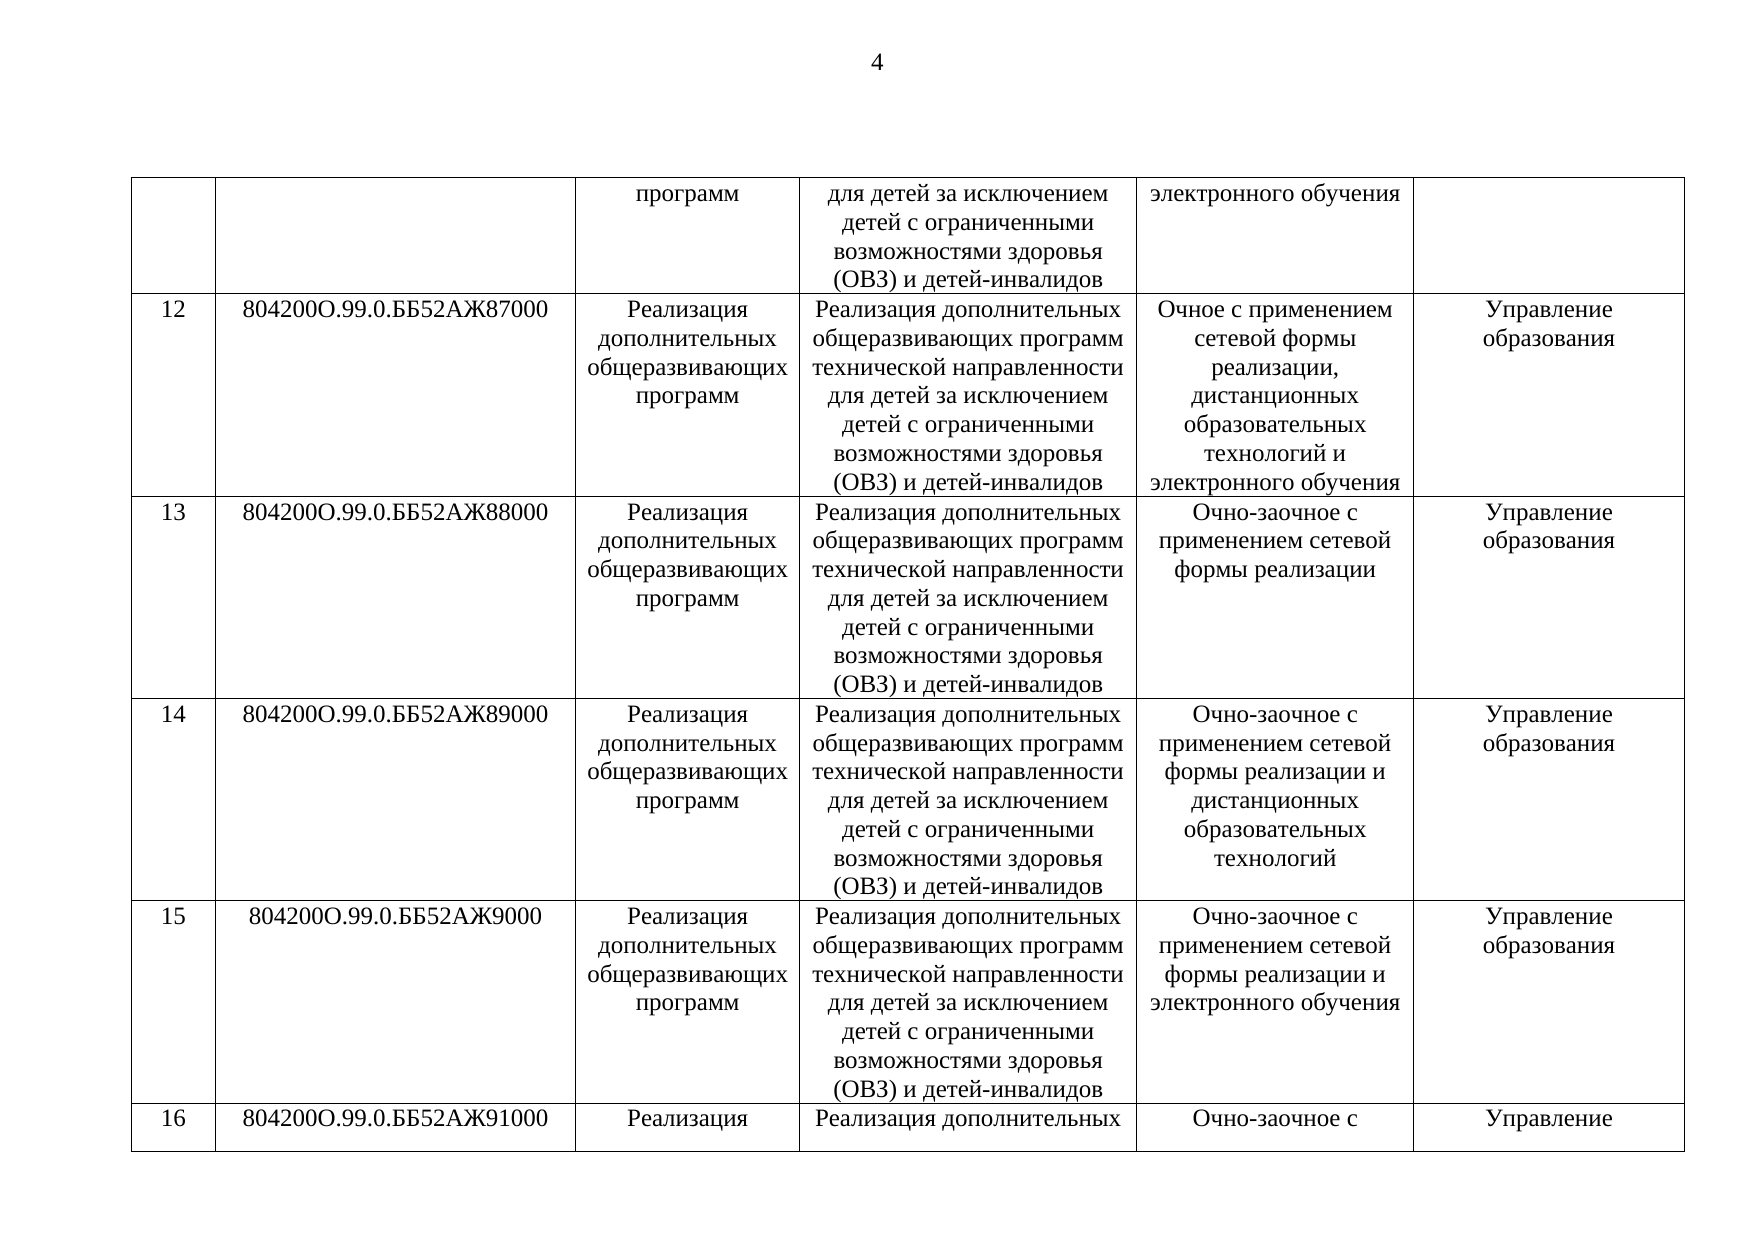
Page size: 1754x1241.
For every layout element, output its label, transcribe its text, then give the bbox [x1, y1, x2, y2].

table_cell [1414, 1104, 1684, 1151]
table_cell Реализация дополнительных общеразвивающих программ [576, 901, 799, 1102]
table_cell Реализация дополнительных общеразвивающих программ [576, 699, 799, 900]
table_cell 804200О.99.0.ББ52АЖ88000 [216, 497, 575, 698]
table_cell Очно-заочное с применением сетевой формы реализации и электронного обучения [1137, 901, 1413, 1102]
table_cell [576, 178, 799, 293]
table_cell Управление образования [1414, 294, 1684, 496]
table_cell Управление образования [1414, 497, 1684, 698]
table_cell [1137, 1104, 1413, 1151]
table_cell Очно-заочное с применением сетевой формы реализации [1137, 497, 1413, 698]
table_cell Реализация дополнительных общеразвивающих программ [576, 497, 799, 698]
table_cell 14 [132, 699, 215, 900]
table_cell 12 [132, 294, 215, 496]
table_cell 804200О.99.0.ББ52АЖ87000 [216, 294, 575, 496]
table_cell Реализация дополнительных общеразвивающих программ [576, 294, 799, 496]
table_cell Очно-заочное с применением сетевой формы реализации и дистанционных образовательных технологий [1137, 699, 1413, 900]
table_cell 15 [132, 901, 215, 1102]
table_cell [216, 178, 575, 293]
table_cell 804200О.99.0.ББ52АЖ89000 [216, 699, 575, 900]
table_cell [1137, 178, 1413, 293]
table_cell Управление образования [1414, 901, 1684, 1102]
table_cell 13 [132, 497, 215, 698]
table_cell 804200О.99.0.ББ52АЖ9000 [216, 901, 575, 1102]
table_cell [800, 1104, 1136, 1151]
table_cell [216, 1104, 575, 1151]
table_cell 11 [132, 178, 215, 293]
table_cell Управление образования [1414, 699, 1684, 900]
table_cell 16 [132, 1104, 215, 1151]
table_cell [576, 1104, 799, 1151]
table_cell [800, 178, 1136, 293]
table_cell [1414, 178, 1684, 293]
table_cell Очное с применением сетевой формы реализации, дистанционных образовательных технологий и электронного обучения [1137, 294, 1413, 496]
